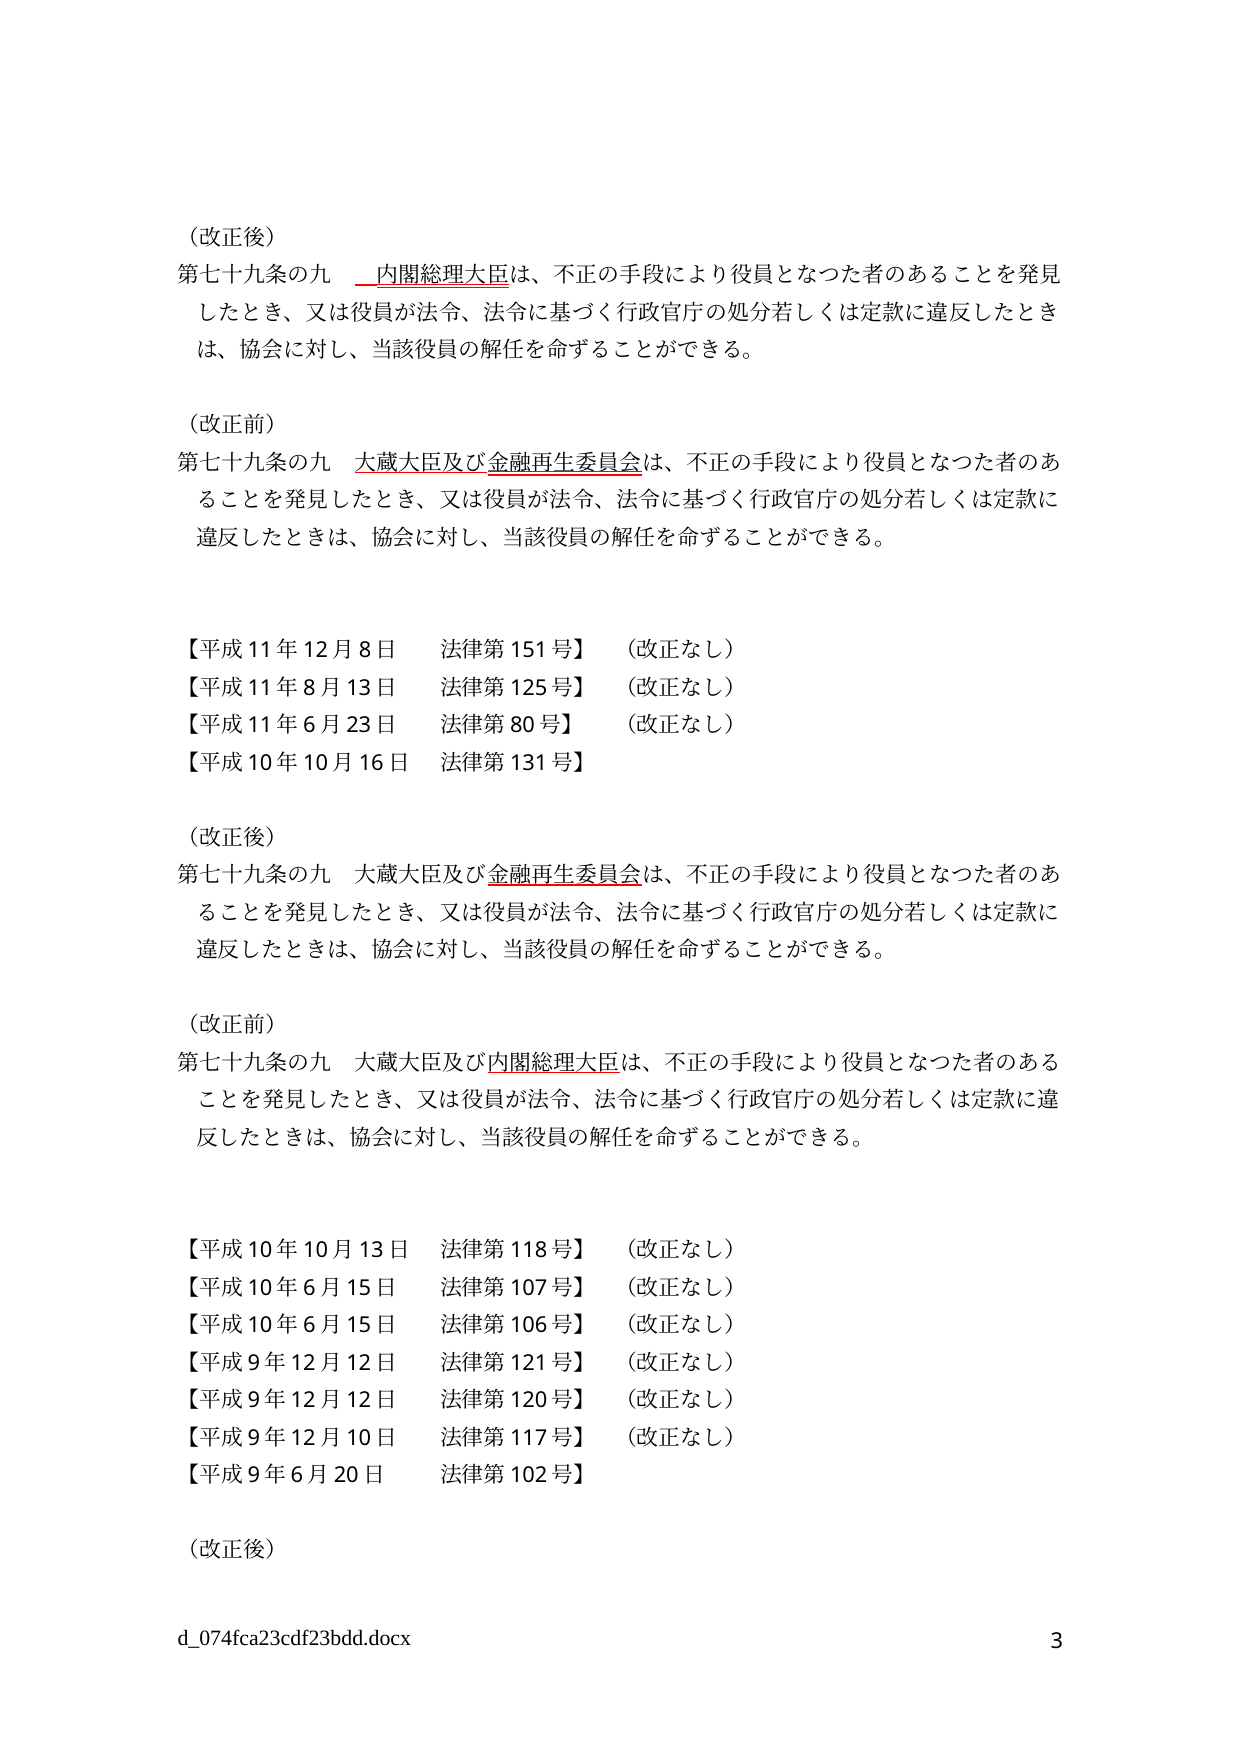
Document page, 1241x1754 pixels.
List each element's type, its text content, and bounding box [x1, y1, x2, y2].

text 【平成10年10月16日 法律第131号】 [177, 742, 1063, 779]
text 【平成10年6月15日 法律第106号】 （改正なし） [177, 1304, 1063, 1342]
text 【平成9年12月10日 法律第117号】 （改正なし） [177, 1417, 1063, 1454]
text 【平成9年12月12日 法律第121号】 （改正なし） [177, 1342, 1063, 1379]
text （改正前） [177, 1004, 1063, 1042]
text 第七十九条の九 大蔵大臣及び内閣総理大臣は、不正の手段により役員となつた者のあることを発見したとき、又は役員が法令、法令に基づく行政官庁の処分若しくは定款に違反したときは、協会に対し、当該役員の解任を命ずることができる。 [177, 1042, 1063, 1154]
text 【平成9年6月20日 法律第102号】 [177, 1454, 1063, 1492]
text 【平成9年12月12日 法律第120号】 （改正なし） [177, 1379, 1063, 1417]
text 第七十九条の九 内閣総理大臣は、不正の手段により役員となつた者のあることを発見したとき、又は役員が法令、法令に基づく行政官庁の処分若しくは定款に違反したときは、協会に対し、当該役員の解任を命ずることができる。 [177, 254, 1063, 367]
text 第七十九条の九 大蔵大臣及び金融再生委員会は、不正の手段により役員となつた者のあることを発見したとき、又は役員が法令、法令に基づく行政官庁の処分若しくは定款に違反したときは、協会に対し、当該役員の解任を命ずることができる。 [177, 442, 1063, 554]
text 【平成10年10月13日 法律第118号】 （改正なし） [177, 1229, 1063, 1267]
text （改正前） [177, 404, 1063, 442]
text （改正後） [177, 217, 1063, 254]
text 【平成11年8月13日 法律第125号】 （改正なし） [177, 667, 1063, 704]
text 第七十九条の九 大蔵大臣及び金融再生委員会は、不正の手段により役員となつた者のあることを発見したとき、又は役員が法令、法令に基づく行政官庁の処分若しくは定款に違反したときは、協会に対し、当該役員の解任を命ずることができる。 [177, 854, 1063, 967]
text 【平成10年6月15日 法律第107号】 （改正なし） [177, 1267, 1063, 1304]
text 【平成11年6月23日 法律第80号】 （改正なし） [177, 704, 1063, 742]
text （改正後） [177, 1529, 1063, 1567]
text 【平成11年12月8日 法律第151号】 （改正なし） [177, 629, 1063, 667]
text （改正後） [177, 817, 1063, 854]
